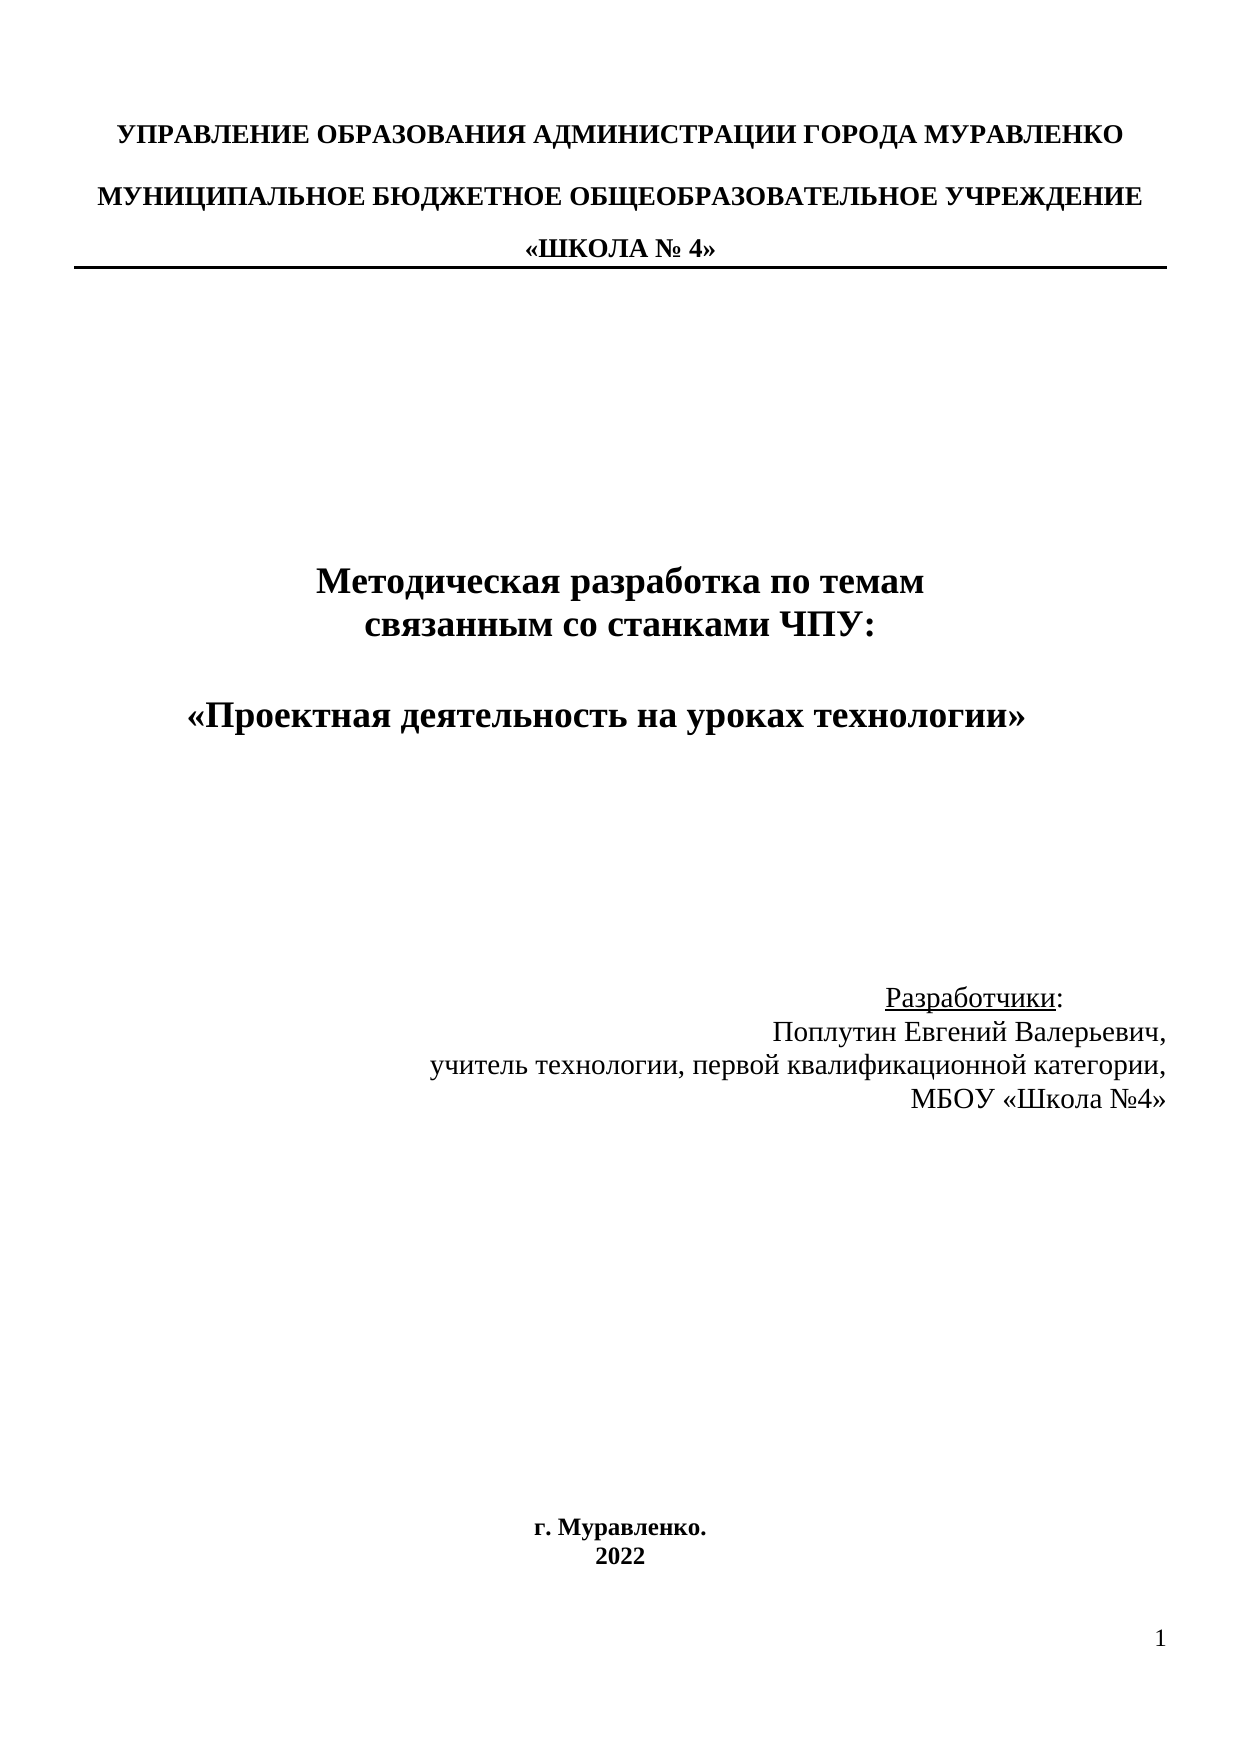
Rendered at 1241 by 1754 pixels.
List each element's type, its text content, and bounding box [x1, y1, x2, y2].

text 2022 [74, 1541, 1167, 1570]
text «ШКОЛА № 4» [74, 232, 1167, 266]
text Муниципальное БЮДЖЕТНОЕ общеобразовательное учреждение [74, 180, 1167, 212]
text учитель технологии, первой квалификационной категории, [74, 1047, 1167, 1081]
text «Проектная деятельность на уроках технологии» [74, 693, 1167, 736]
text Поплутин Евгений Валерьевич, [74, 1014, 1167, 1047]
text Методическая разработка по темам [74, 559, 1167, 602]
text г. Муравленко. [74, 1512, 1167, 1541]
text МБОУ «Школа №4» [74, 1081, 1167, 1114]
text УПРАВЛЕНИЕ ОБРАЗОВАНИЯ АДМИНИСТРАЦИИ ГОРОДА МУРАВЛЕНКО [74, 118, 1167, 149]
text Разработчики: [811, 980, 1167, 1014]
text связанным со станками ЧПУ: [74, 602, 1167, 645]
